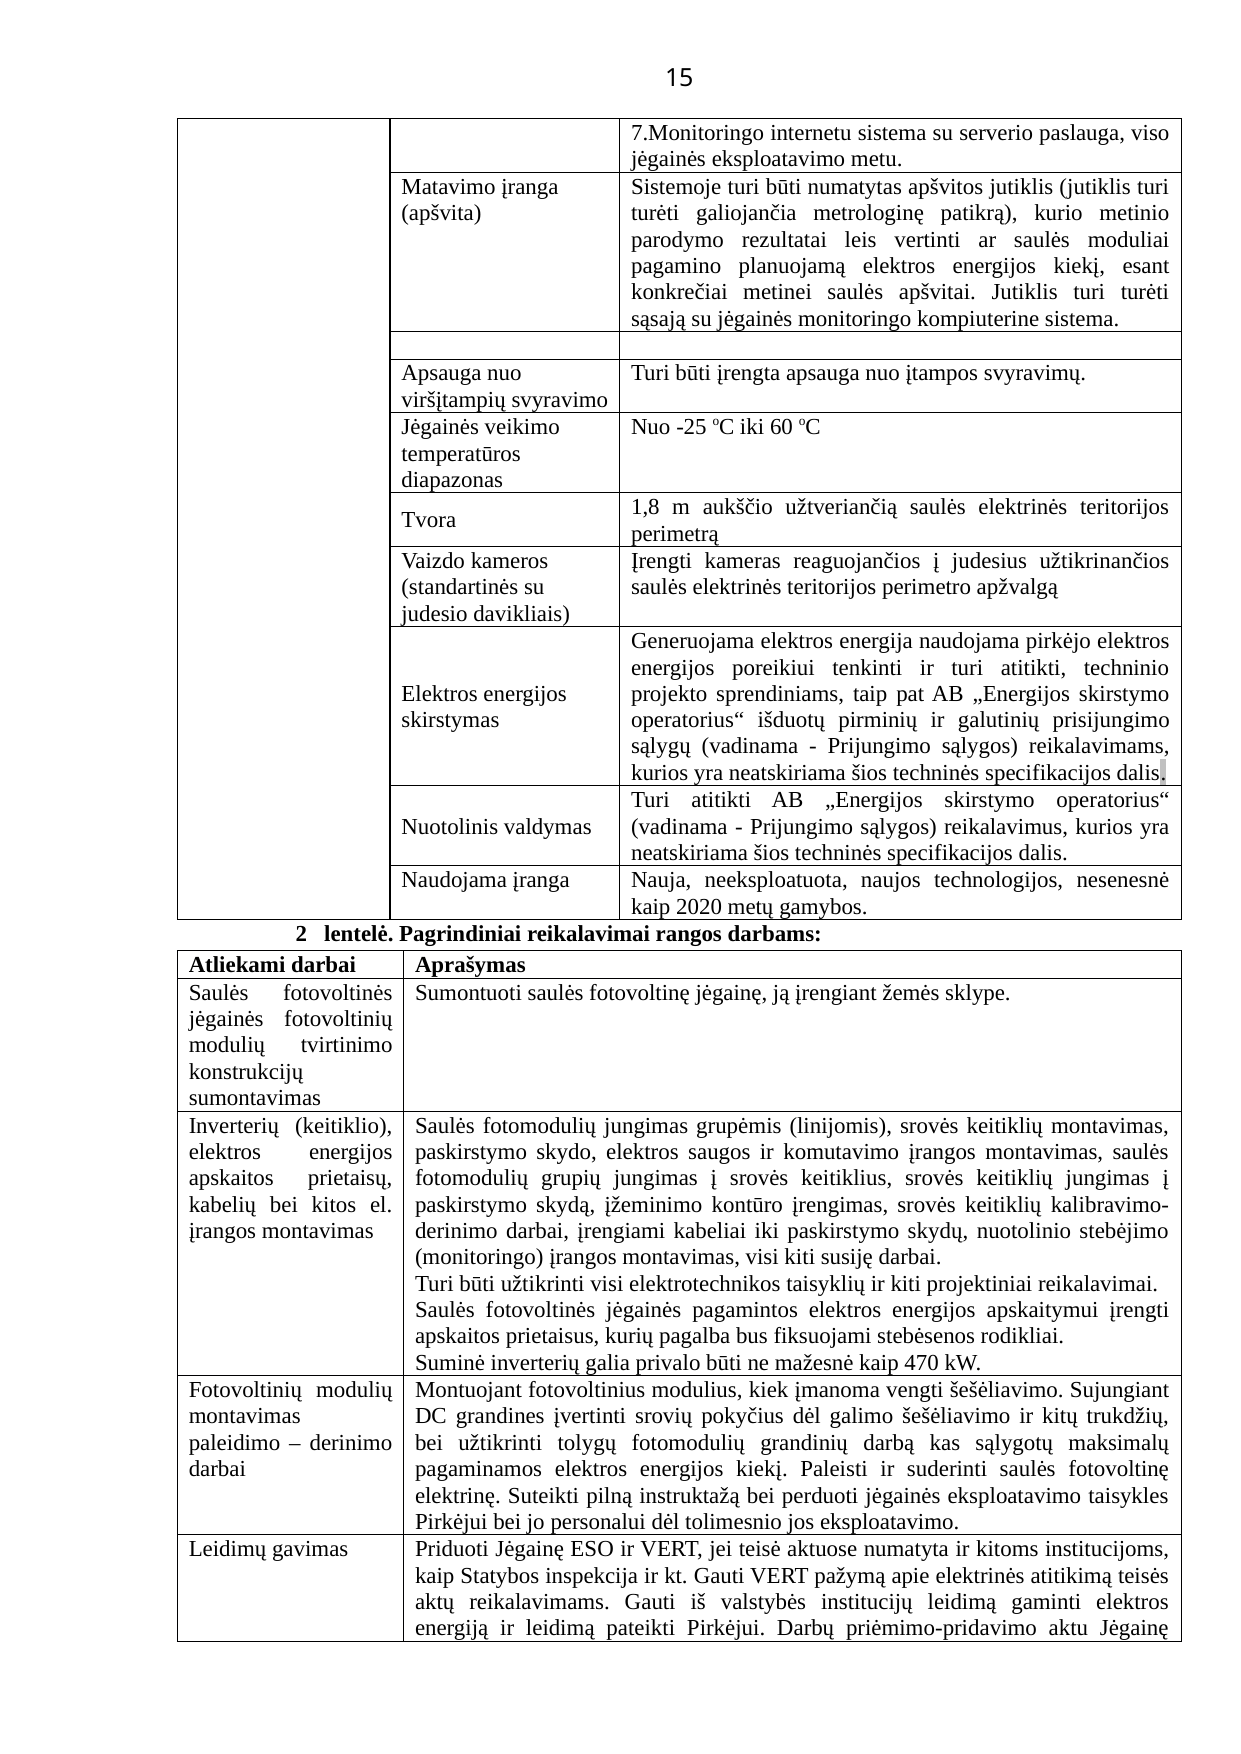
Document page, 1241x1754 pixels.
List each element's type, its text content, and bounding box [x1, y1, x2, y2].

table_cell Montuojant fotovoltinius modulius, kiek įmanoma vengti šešėliavimo. Sujungiant DC grandines įvertinti srovių pokyčius dėl galimo šešėliavimo ir kitų trukdžių, bei užtikrinti tolygų fotomodulių grandinių darbą kas sąlygotų maksimalų pagaminamos elektros energijos kiekį. Paleisti ir suderinti saulės fotovoltinę elektrinę. Suteikti pilną instruktažą bei perduoti jėgainės eksploatavimo taisykles Pirkėjui bei jo personalui dėl tolimesnio jos eksploatavimo. [404, 1376, 1181, 1534]
table_cell [391, 332, 619, 358]
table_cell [391, 119, 619, 172]
table_cell Įrengti kameras reaguojančios į judesius užtikrinančios saulės elektrinės teritorijos perimetro apžvalgą [620, 547, 1181, 626]
table_cell Nuotolinis valdymas [391, 786, 619, 865]
table_cell [620, 332, 1181, 358]
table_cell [404, 1535, 1181, 1641]
table_cell 1,8 m aukščio užtveriančią saulės elektrinės teritorijos perimetrą [620, 493, 1181, 546]
table_cell Jėgainės veikimo temperatūros diapazonas [391, 413, 619, 492]
table_cell Naudojama įranga [391, 866, 619, 919]
table_cell Inverterių (keitiklio), elektros energijos apskaitos prietaisų, kabelių bei kitos el. įrangos montavimas [178, 1112, 403, 1375]
table_cell Leidimų gavimas [178, 1535, 403, 1641]
table_cell Turi atitikti AB „Energijos skirstymo operatorius“ (vadinama - Prijungimo sąlygos) reikalavimus, kurios yra neatskiriama šios techninės specifikacijos dalis. [620, 786, 1181, 865]
table_cell Saulės fotomodulių jungimas grupėmis (linijomis), srovės keitiklių montavimas, paskirstymo skydo, elektros saugos ir komutavimo įrangos montavimas, saulės fotomodulių grupių jungimas į srovės keitiklius, srovės keitiklių jungimas į paskirstymo skydą, įžeminimo kontūro įrengimas, srovės keitiklių kalibravimo-derinimo darbai, įrengiami kabeliai iki paskirstymo skydų, nuotolinio stebėjimo (monitoringo) įrangos montavimas, visi kiti susiję darbai. Turi būti užtikrinti visi elektrotechnikos taisyklių ir kiti projektiniai reikalavimai. Saulės fotovoltinės jėgainės pagamintos elektros energijos apskaitymui įrengti apskaitos prietaisus, kurių pagalba bus fiksuojami stebėsenos rodikliai. Suminė inverterių galia privalo būti ne mažesnė kaip 470 kW. [404, 1112, 1181, 1375]
table_cell Generuojama elektros energija naudojama pirkėjo elektros energijos poreikiui tenkinti ir turi atitikti, techninio projekto sprendiniams, taip pat AB „Energijos skirstymo operatorius“ išduotų pirminių ir galutinių prisijungimo sąlygų (vadinama - Prijungimo sąlygos) reikalavimams, kurios yra neatskiriama šios techninės specifikacijos dalis. [620, 627, 1181, 785]
table_cell Matavimo įranga (apšvita) [391, 173, 619, 331]
table_cell Fotovoltinių modulių montavimas paleidimo – derinimo darbai [178, 1376, 403, 1534]
table_cell Sistemoje turi būti numatytas apšvitos jutiklis (jutiklis turi turėti galiojančia metrologinę patikrą), kurio metinio parodymo rezultatai leis vertinti ar saulės moduliai pagamino planuojamą elektros energijos kiekį, esant konkrečiai metinei saulės apšvitai. Jutiklis turi turėti sąsają su jėgainės monitoringo kompiuterine sistema. [620, 173, 1181, 331]
table_cell Elektros energijos skirstymas [391, 627, 619, 785]
text 2 lentelė. Pagrindiniai reikalavimai rangos darbams: [177, 920, 1181, 947]
table_cell Turi būti įrengta apsauga nuo įtampos svyravimų. [620, 360, 1181, 412]
table_cell Tvora [391, 493, 619, 546]
table_cell Nuo -25 oC iki 60 oC [620, 413, 1181, 492]
table_cell Saulės fotovoltinės jėgainės fotovoltinių modulių tvirtinimo konstrukcijų sumontavimas [178, 979, 403, 1111]
table_header Atliekami darbai [178, 951, 403, 978]
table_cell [620, 119, 1181, 172]
table_cell Vaizdo kameros (standartinės su judesio davikliais) [391, 547, 619, 626]
table_cell Sumontuoti saulės fotovoltinę jėgainę, ją įrengiant žemės sklype. [404, 979, 1181, 1111]
table_cell Apsauga nuo viršįtampių svyravimo [391, 360, 619, 412]
table_header Aprašymas [404, 951, 1181, 978]
table_cell Nauja, neeksploatuota, naujos technologijos, nesenesnė kaip 2020 metų gamybos. [620, 866, 1181, 919]
